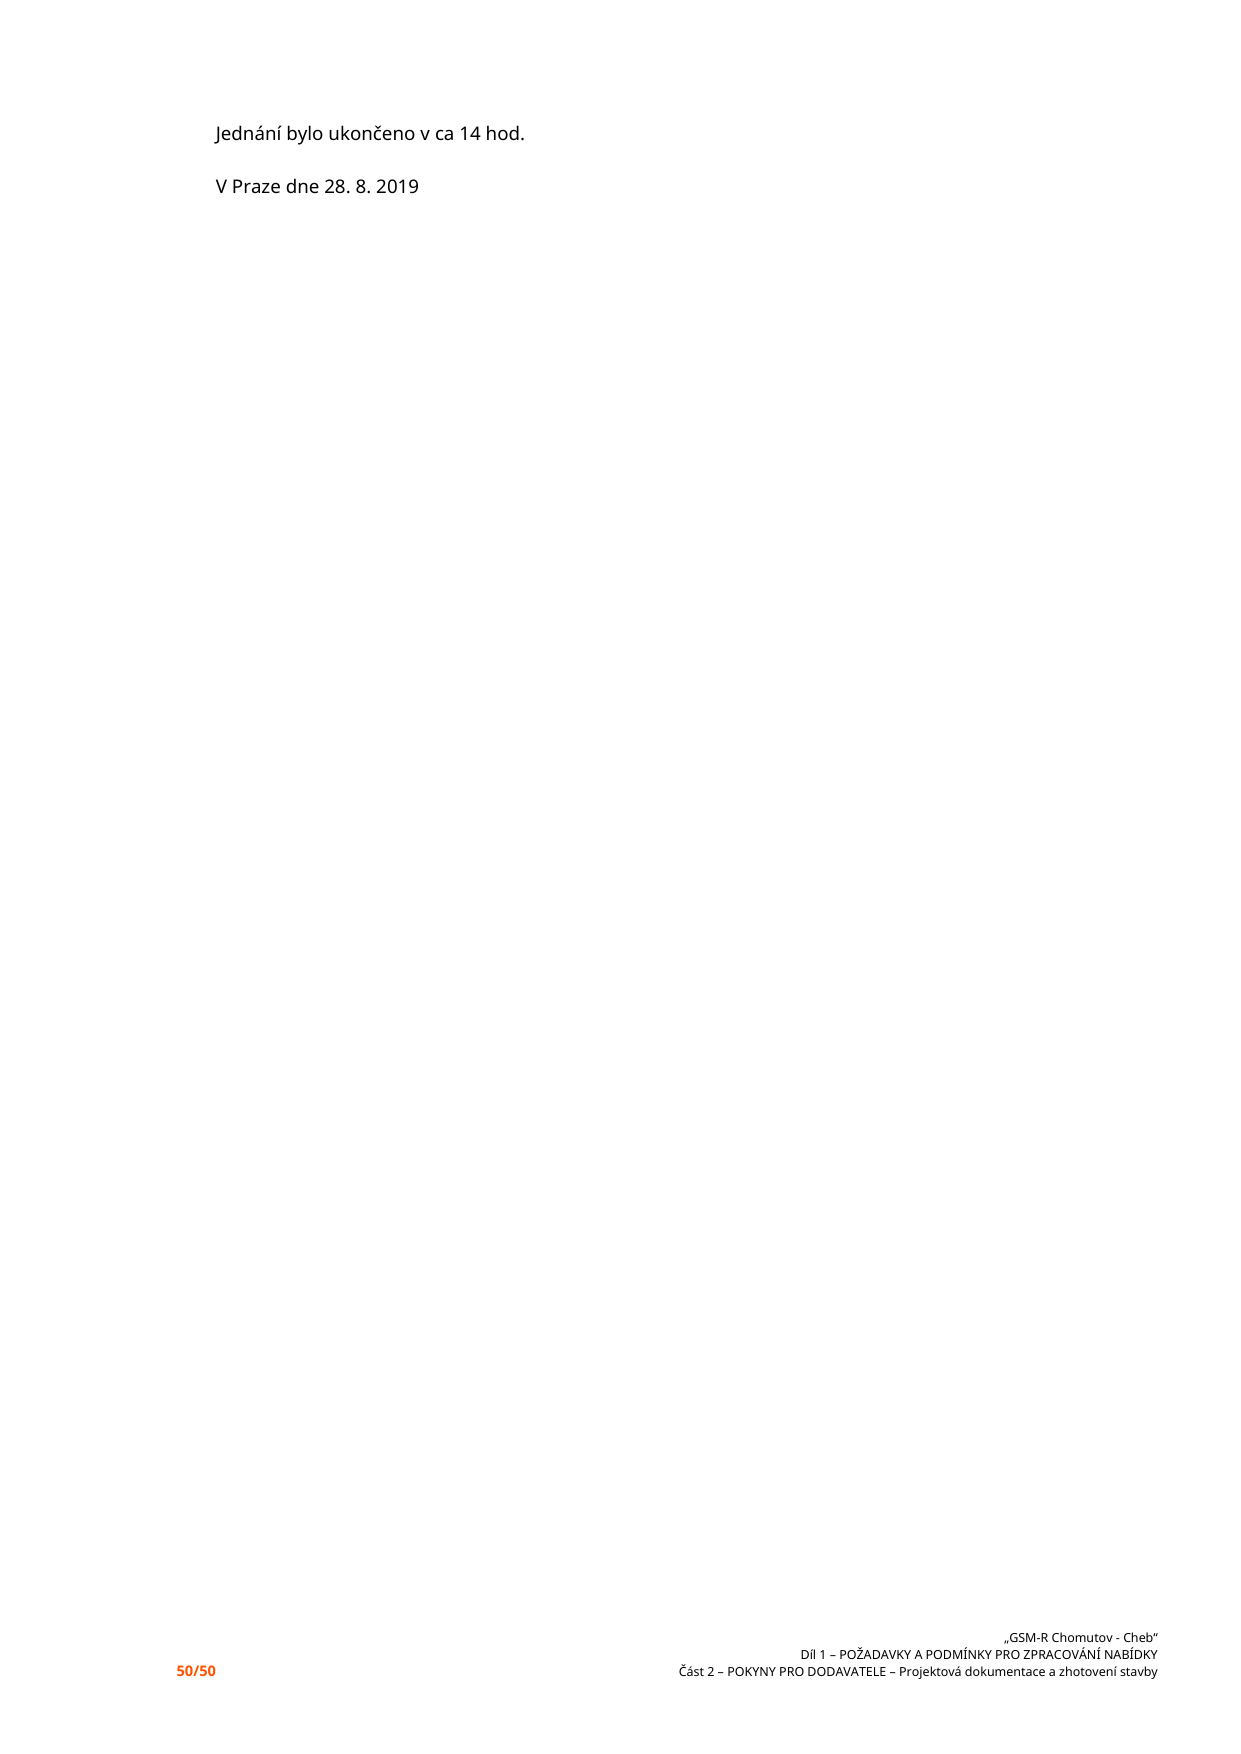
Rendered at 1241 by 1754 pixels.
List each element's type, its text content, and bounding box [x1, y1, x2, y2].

text V Praze dne 28. 8. 2019 [216, 174, 1122, 199]
text Jednání bylo ukončeno v ca 14 hod. [216, 121, 1122, 146]
